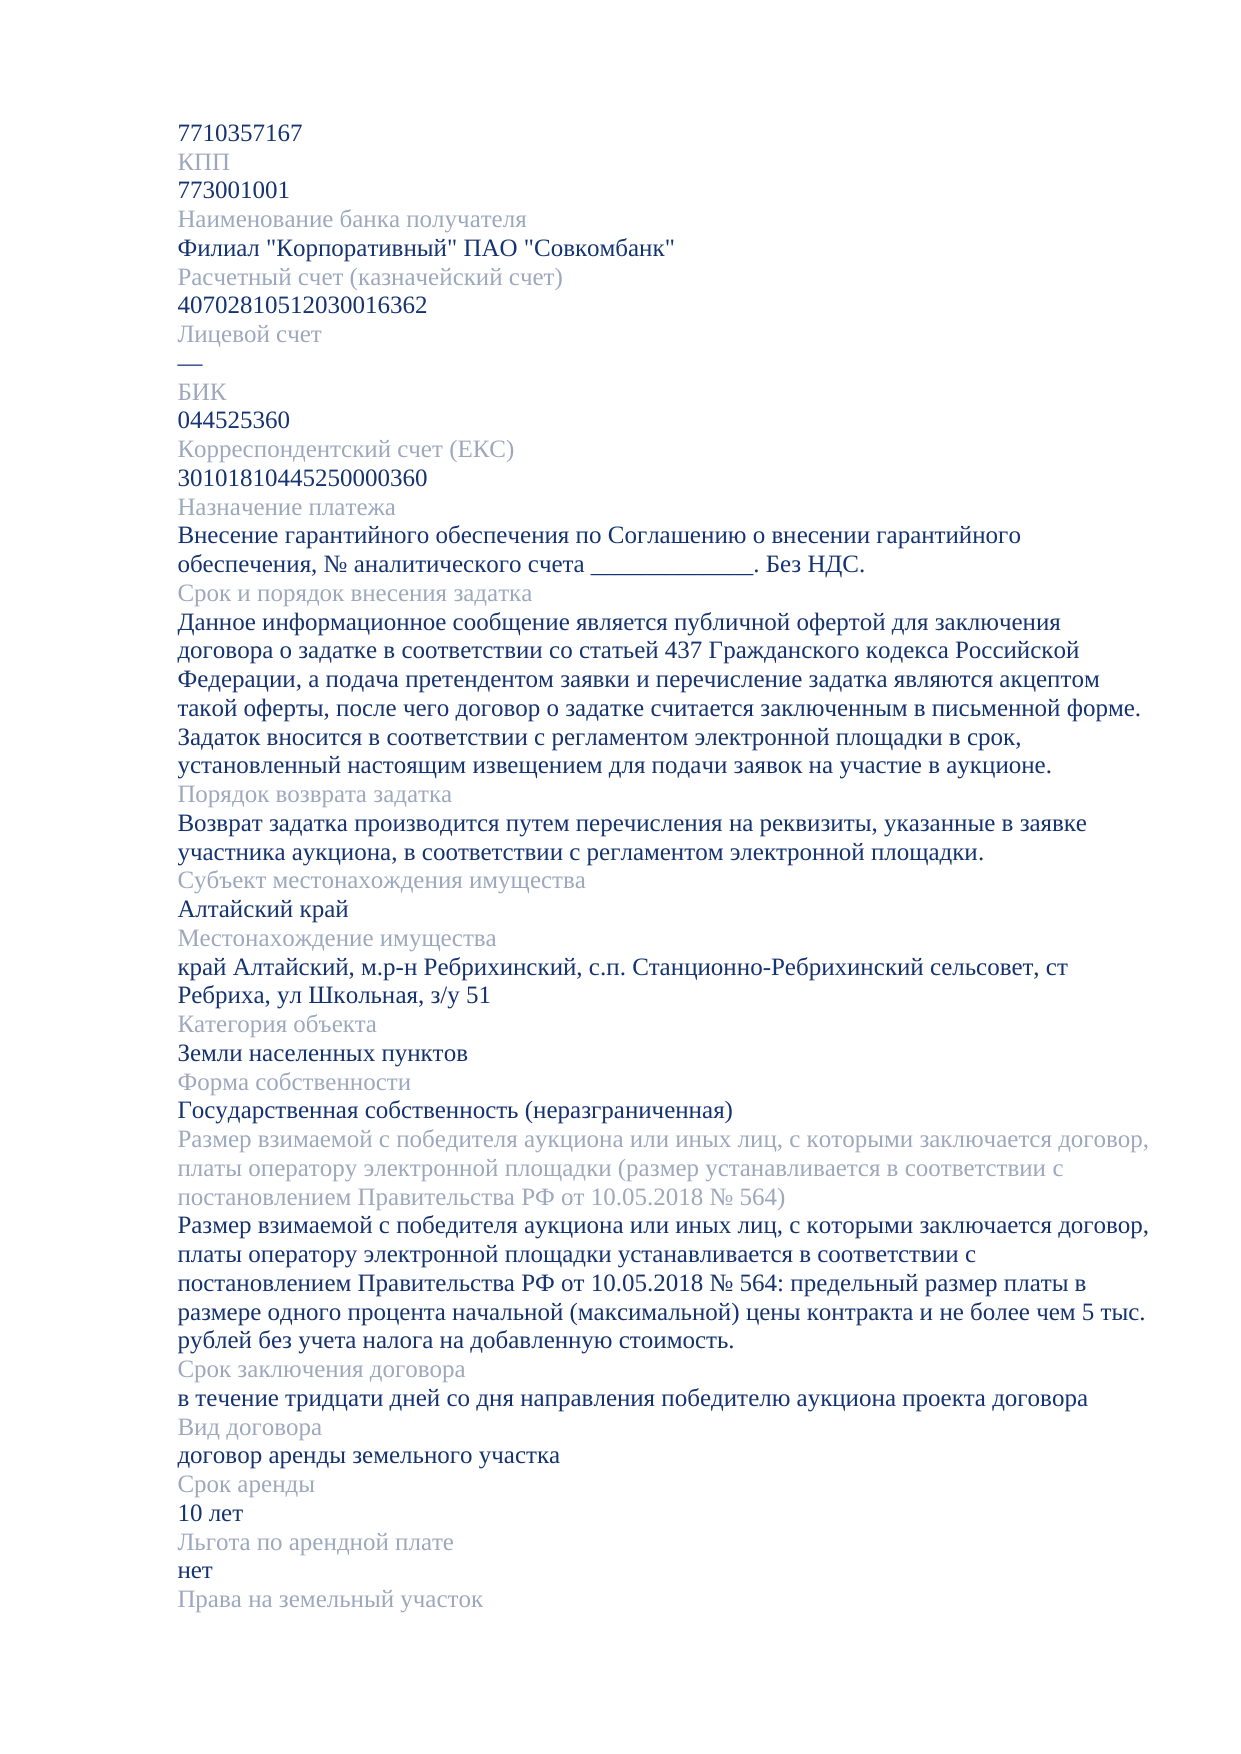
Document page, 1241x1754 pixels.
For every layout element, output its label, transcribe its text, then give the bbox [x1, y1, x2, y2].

text Размер взимаемой с победителя аукциона или иных лиц, с которыми заключается договор, платы оператору электронной площадки устанавливается в соответствии с постановлением Правительства РФ от 10.05.2018 № 564: предельный размер платы в размере одного процента начальной (максимальной) цены контракта и не более чем 5 тыс. рублей без учета налога на добавленную стоимость. [177, 1211, 1152, 1354]
text Возврат задатка производится путем перечисления на реквизиты, указанные в заявке участника аукциона, в соответствии с регламентом электронной площадки. [177, 808, 1152, 866]
text Субъект местонахождения имущества [177, 866, 1152, 894]
text Размер взимаемой с победителя аукциона или иных лиц, с которыми заключается договор, платы оператору электронной площадки (размер устанавливается в соответствии с постановлением Правительства РФ от 10.05.2018 № 564) [177, 1124, 1152, 1211]
text Филиал "Корпоративный" ПАО "Совкомбанк" [177, 233, 1152, 262]
text Наименование банка получателя [177, 204, 1152, 233]
text БИК [177, 377, 1152, 406]
text Назначение платежа [177, 492, 1152, 521]
text в течение тридцати дней со дня направления победителю аукциона проекта договора [177, 1383, 1152, 1412]
text Расчетный счет (казначейский счет) [177, 262, 1152, 291]
text Права на земельный участок [177, 1584, 1152, 1613]
text 10 лет [177, 1498, 1152, 1527]
text Корреспондентский счет (ЕКС) [177, 434, 1152, 463]
text 30101810445250000360 [177, 463, 1152, 492]
text Вид договора [177, 1412, 1152, 1441]
text Форма собственности [177, 1067, 1152, 1096]
text Срок заключения договора [177, 1354, 1152, 1383]
text Категория объекта [177, 1009, 1152, 1038]
text КПП [177, 147, 1152, 176]
text Льгота по арендной плате [177, 1527, 1152, 1556]
text Срок аренды [177, 1469, 1152, 1498]
text Срок и порядок внесения задатка [177, 578, 1152, 607]
text Государственная собственность (неразграниченная) [177, 1096, 1152, 1124]
text Данное информационное сообщение является публичной офертой для заключения договора о задатке в соответствии со статьей 437 Гражданского кодекса Российской Федерации, а подача претендентом заявки и перечисление задатка являются акцептом такой оферты, после чего договор о задатке считается заключенным в письменной форме. Задаток вносится в соответствии с регламентом электронной площадки в срок, установленный настоящим извещением для подачи заявок на участие в аукционе. [177, 607, 1152, 779]
text Порядок возврата задатка [177, 779, 1152, 808]
text Местонахождение имущества [177, 923, 1152, 952]
text 773001001 [177, 176, 1152, 204]
text Земли населенных пунктов [177, 1038, 1152, 1067]
text договор аренды земельного участка [177, 1441, 1152, 1469]
text — [177, 348, 1152, 377]
text 044525360 [177, 406, 1152, 434]
text Алтайский край [177, 894, 1152, 923]
text Внесение гарантийного обеспечения по Соглашению о внесении гарантийного обеспечения, № аналитического счета _____________. Без НДС. [177, 521, 1152, 578]
text край Алтайский, м.р-н Ребрихинский, с.п. Станционно-Ребрихинский сельсовет, ст Ребриха, ул Школьная, з/у 51 [177, 952, 1152, 1009]
text 40702810512030016362 [177, 291, 1152, 319]
text Лицевой счет [177, 319, 1152, 348]
text нет [177, 1556, 1152, 1584]
text 7710357167 [177, 118, 1152, 147]
